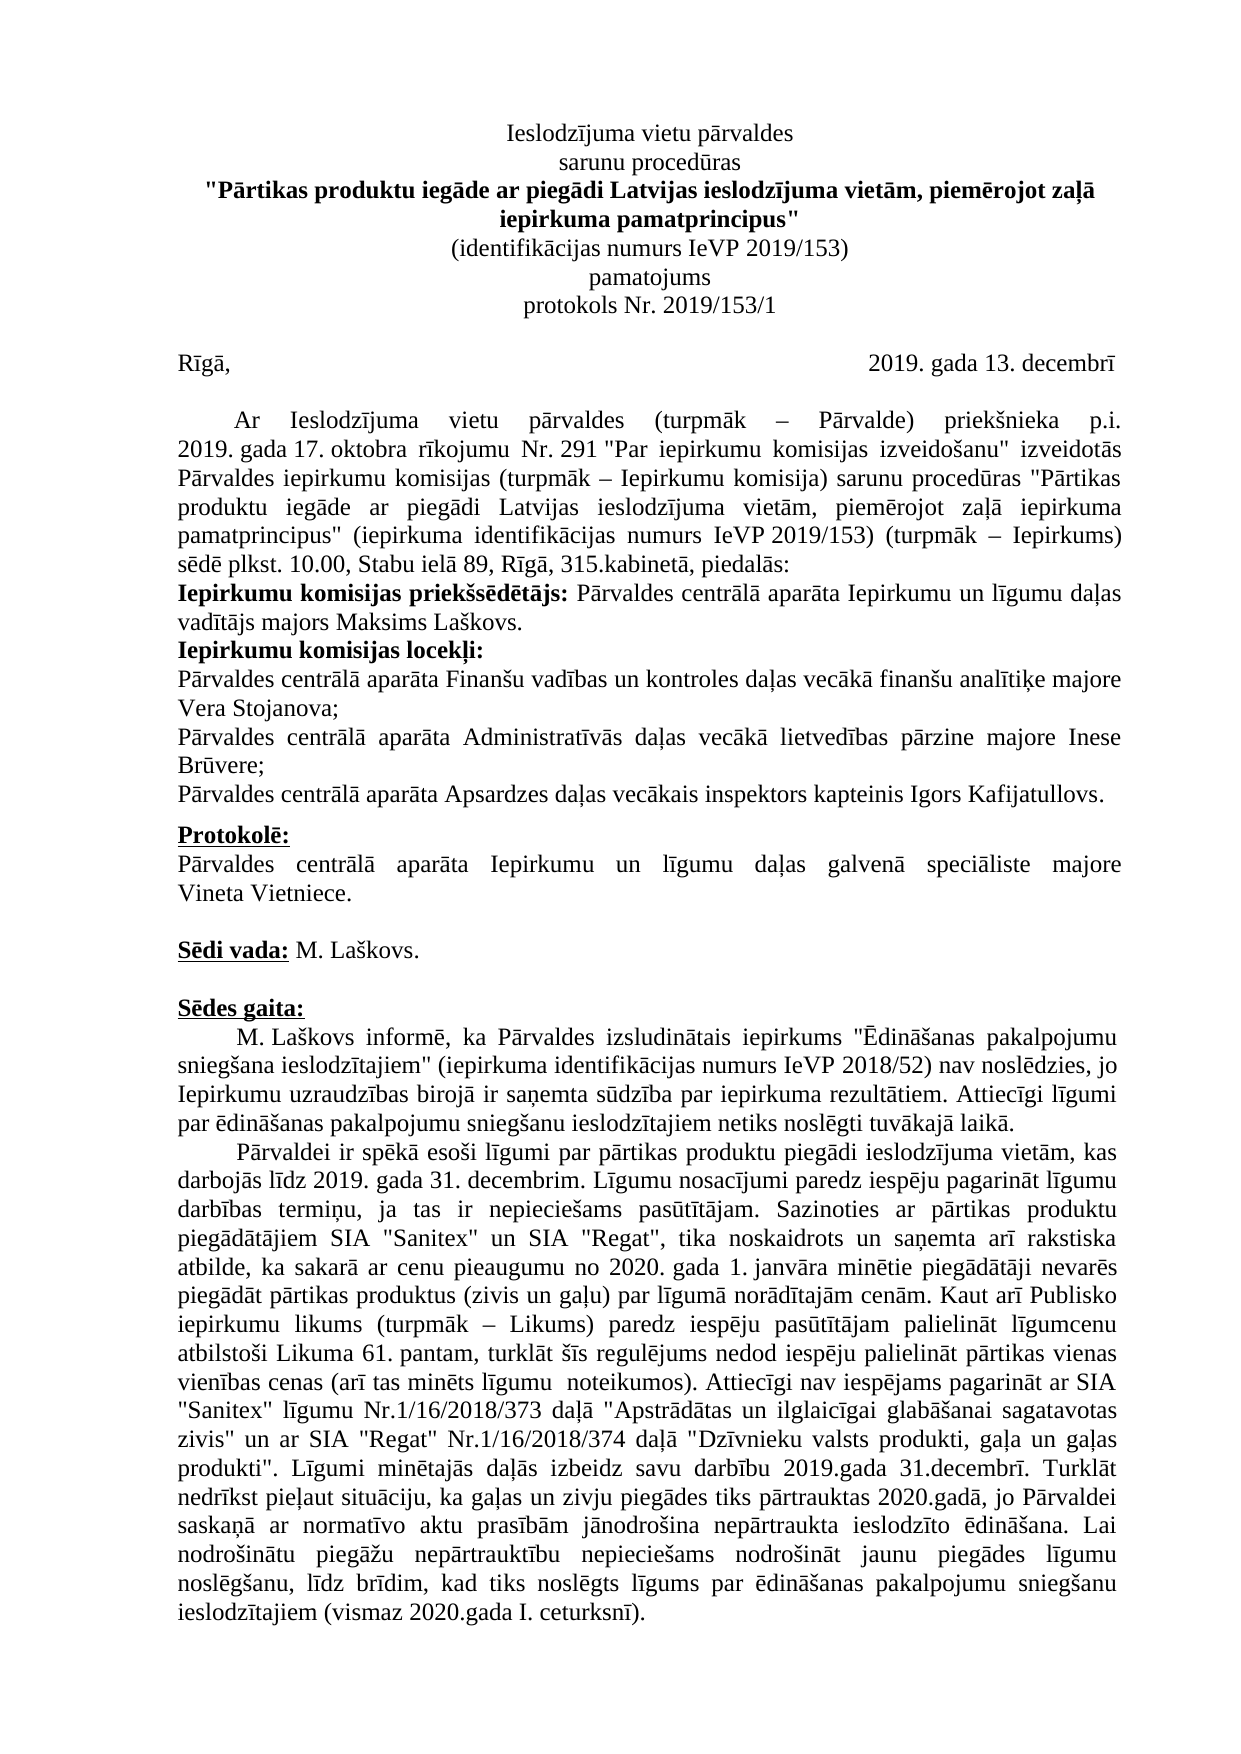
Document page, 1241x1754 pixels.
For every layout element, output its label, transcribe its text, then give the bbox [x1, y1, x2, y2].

text sarunu procedūras [177, 147, 1122, 176]
text M. Laškovs informē, ka Pārvaldes izsludinātais iepirkums ''Ēdināšanas pakalpojumu sniegšana ieslodzītajiem" (iepirkuma identifikācijas numurs IeVP 2018/52) nav noslēdzies, jo Iepirkumu uzraudzības birojā ir saņemta sūdzība par iepirkuma rezultātiem. Attiecīgi līgumi par ēdināšanas pakalpojumu sniegšanu ieslodzītajiem netiks noslēgti tuvākajā laikā. [177, 1022, 1118, 1137]
text Sēdes gaita: [177, 993, 1122, 1022]
text Ar Ieslodzījuma vietu pārvaldes (turpmāk – Pārvalde) priekšnieka p.i. 2019. gada 17. oktobra rīkojumu Nr. 291 "Par iepirkumu komisijas izveidošanu" izveidotās Pārvaldes iepirkumu komisijas (turpmāk – Iepirkumu komisija) sarunu procedūras "Pārtikas produktu iegāde ar piegādi Latvijas ieslodzījuma vietām, piemērojot zaļā iepirkuma pamatprincipus" (iepirkuma identifikācijas numurs IeVP 2019/153) (turpmāk – Iepirkums) sēdē plkst. 10.00, Stabu ielā 89, Rīgā, 315.kabinetā, piedalās: [177, 406, 1122, 578]
text Pārvaldes centrālā aparāta Iepirkumu un līgumu daļas galvenā speciāliste majore Vineta Vietniece. [177, 849, 1122, 907]
text "Pārtikas produktu iegāde ar piegādi Latvijas ieslodzījuma vietām, piemērojot zaļā iepirkuma pamatprincipus" [177, 176, 1122, 233]
text pamatojums [177, 262, 1122, 291]
text Pārvaldes centrālā aparāta Finanšu vadības un kontroles daļas vecākā finanšu analītiķe majore Vera Stojanova; [177, 664, 1122, 722]
text Ieslodzījuma vietu pārvaldes [177, 118, 1122, 147]
text Pārvaldes centrālā aparāta Administratīvās daļas vecākā lietvedības pārzine majore Inese Brūvere; [177, 722, 1122, 779]
text Protokolē: [177, 821, 1118, 849]
text Pārvaldei ir spēkā esoši līgumi par pārtikas produktu piegādi ieslodzījuma vietām, kas darbojās līdz 2019. gada 31. decembrim. Līgumu nosacījumi paredz iespēju pagarināt līgumu darbības termiņu, ja tas ir nepieciešams pasūtītājam. Sazinoties ar pārtikas produktu piegādātājiem SIA "Sanitex" un SIA "Regat", tika noskaidrots un saņemta arī rakstiska atbilde, ka sakarā ar cenu pieaugumu no 2020. gada 1. janvāra minētie piegādātāji nevarēs piegādāt pārtikas produktus (zivis un gaļu) par līgumā norādītajām cenām. Kaut arī Publisko iepirkumu likums (turpmāk – Likums) paredz iespēju pasūtītājam palielināt līgumcenu atbilstoši Likuma 61. pantam, turklāt šīs regulējums nedod iespēju palielināt pārtikas vienas vienības cenas (arī tas minēts līgumu noteikumos). Attiecīgi nav iespējams pagarināt ar SIA "Sanitex" līgumu Nr.1/16/2018/373 daļā "Apstrādātas un ilglaicīgai glabāšanai sagatavotas zivis" un ar SIA "Regat" Nr.1/16/2018/374 daļā "Dzīvnieku valsts produkti, gaļa un gaļas produkti". Līgumi minētajās daļās izbeidz savu darbību 2019.gada 31.decembrī. Turklāt nedrīkst pieļaut situāciju, ka gaļas un zivju piegādes tiks pārtrauktas 2020.gadā, jo Pārvaldei saskaņā ar normatīvo aktu prasībām jānodrošina nepārtraukta ieslodzīto ēdināšana. Lai nodrošinātu piegāžu nepārtrauktību nepieciešams nodrošināt jaunu piegādes līgumu noslēgšanu, līdz brīdim, kad tiks noslēgts līgums par ēdināšanas pakalpojumu sniegšanu ieslodzītajiem (vismaz 2020.gada I. ceturksnī). [177, 1137, 1118, 1626]
text Iepirkumu komisijas priekšsēdētājs: Pārvaldes centrālā aparāta Iepirkumu un līgumu daļas vadītājs majors Maksims Laškovs. [177, 578, 1122, 636]
text (identifikācijas numurs IeVP 2019/153) [177, 233, 1122, 262]
text Pārvaldes centrālā aparāta Apsardzes daļas vecākais inspektors kapteinis Igors Kafijatullovs. [177, 779, 1122, 808]
text Sēdi vada: M. Laškovs. [177, 936, 1117, 964]
text Iepirkumu komisijas locekļi: [177, 636, 1122, 664]
text Nr. 2019/153/1 [177, 291, 1122, 319]
text Rīgā, 2019. gada 13. decembrī [177, 348, 1122, 377]
